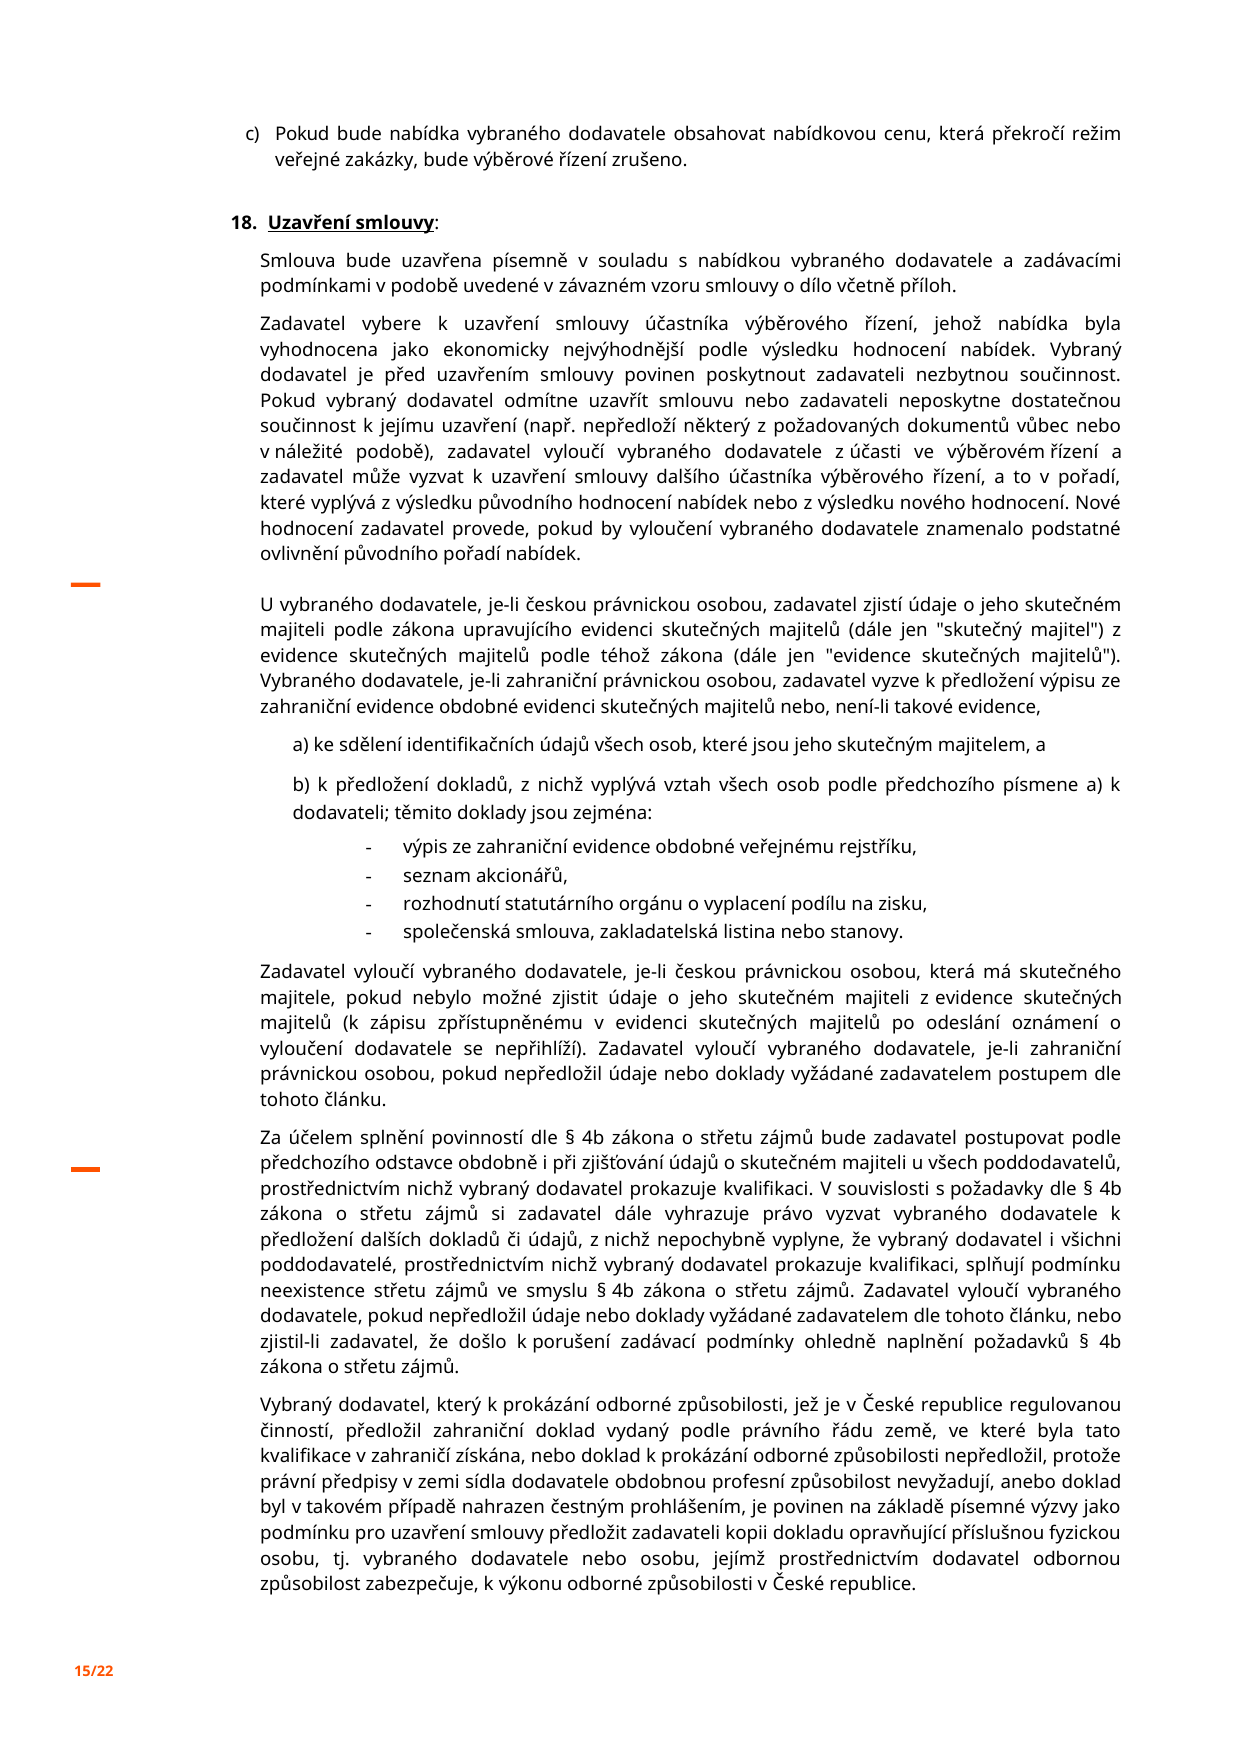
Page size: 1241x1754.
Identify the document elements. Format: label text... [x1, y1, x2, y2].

text b) k předložení dokladů, z nichž vyplývá vztah všech osob podle předchozího písmene a) k dodavateli; těmito doklady jsou zejména: [292, 772, 1122, 825]
list společenská smlouva, zakladatelská listina nebo stanovy. [365, 918, 1122, 943]
list Uzavření smlouvy: [230, 209, 1122, 235]
text Zadavatel vybere k uzavření smlouvy účastníka výběrového řízení, jehož nabídka byla vyhodnocena jako ekonomicky nejvýhodnější podle výsledku hodnocení nabídek. Vybraný dodavatel je před uzavřením smlouvy povinen poskytnout zadavateli nezbytnou součinnost. Pokud vybraný dodavatel odmítne uzavřít smlouvu nebo zadavateli neposkytne dostatečnou součinnost k jejímu uzavření (např. nepředloží některý z požadovaných dokumentů vůbec nebo v náležité podobě), zadavatel vyloučí vybraného dodavatele z účasti ve výběrovém řízení a zadavatel může vyzvat k uzavření smlouvy dalšího účastníka výběrového řízení, a to v pořadí, které vyplývá z výsledku původního hodnocení nabídek nebo z výsledku nového hodnocení. Nové hodnocení zadavatel provede, pokud by vyloučení vybraného dodavatele znamenalo podstatné ovlivnění původního pořadí nabídek. [260, 311, 1122, 566]
list rozhodnutí statutárního orgánu o vyplacení podílu na zisku, [365, 890, 1122, 915]
list Pokud bude nabídka vybraného dodavatele obsahovat nabídkovou cenu, která překročí režim veřejné zakázky, bude výběrové řízení zrušeno. [245, 121, 1122, 172]
list seznam akcionářů, [365, 862, 1122, 887]
text U vybraného dodavatele, je-li českou právnickou osobou, zadavatel zjistí údaje o jeho skutečném majiteli podle zákona upravujícího evidenci skutečných majitelů (dále jen "skutečný majitel") z evidence skutečných majitelů podle téhož zákona (dále jen "evidence skutečných majitelů"). Vybraného dodavatele, je-li zahraniční právnickou osobou, zadavatel vyzve k předložení výpisu ze zahraniční evidence obdobné evidenci skutečných majitelů nebo, není-li takové evidence, [260, 591, 1122, 718]
text Smlouva bude uzavřena písemně v souladu s nabídkou vybraného dodavatele a zadávacími podmínkami v podobě uvedené v závazném vzoru smlouvy o dílo včetně příloh. [260, 247, 1122, 298]
text a) ke sdělení identifikačních údajů všech osob, které jsou jeho skutečným majitelem, a [292, 731, 1122, 757]
text Vybraný dodavatel, který k prokázání odborné způsobilosti, jež je v České republice regulovanou činností, předložil zahraniční doklad vydaný podle právního řádu země, ve které byla tato kvalifikace v zahraničí získána, nebo doklad k prokázání odborné způsobilosti nepředložil, protože právní předpisy v zemi sídla dodavatele obdobnou profesní způsobilost nevyžadují, anebo doklad byl v takovém případě nahrazen čestným prohlášením, je povinen na základě písemné výzvy jako podmínku pro uzavření smlouvy předložit zadavateli kopii dokladu opravňující příslušnou fyzickou osobu, tj. vybraného dodavatele nebo osobu, jejímž prostřednictvím dodavatel odbornou způsobilost zabezpečuje, k výkonu odborné způsobilosti v České republice. [260, 1392, 1122, 1596]
text Zadavatel vyloučí vybraného dodavatele, je-li českou právnickou osobou, která má skutečného majitele, pokud nebylo možné zjistit údaje o jeho skutečném majiteli z evidence skutečných majitelů (k zápisu zpřístupněnému v evidenci skutečných majitelů po odeslání oznámení o vyloučení dodavatele se nepřihlíží). Zadavatel vyloučí vybraného dodavatele, je-li zahraniční právnickou osobou, pokud nepředložil údaje nebo doklady vyžádané zadavatelem postupem dle tohoto článku. [260, 958, 1122, 1112]
list výpis ze zahraniční evidence obdobné veřejnému rejstříku, [365, 834, 1122, 859]
text Za účelem splnění povinností dle § 4b zákona o střetu zájmů bude zadavatel postupovat podle předchozího odstavce obdobně i při zjišťování údajů o skutečném majiteli u všech poddodavatelů, prostřednictvím nichž vybraný dodavatel prokazuje kvalifikaci. V souvislosti s požadavky dle § 4b zákona o střetu zájmů si zadavatel dále vyhrazuje právo vyzvat vybraného dodavatele k předložení dalších dokladů či údajů, z nichž nepochybně vyplyne, že vybraný dodavatel i všichni poddodavatelé, prostřednictvím nichž vybraný dodavatel prokazuje kvalifikaci, splňují podmínku neexistence střetu zájmů ve smyslu § 4b zákona o střetu zájmů. Zadavatel vyloučí vybraného dodavatele, pokud nepředložil údaje nebo doklady vyžádané zadavatelem dle tohoto článku, nebo zjistil-li zadavatel, že došlo k porušení zadávací podmínky ohledně naplnění požadavků § 4b zákona o střetu zájmů. [260, 1124, 1122, 1379]
